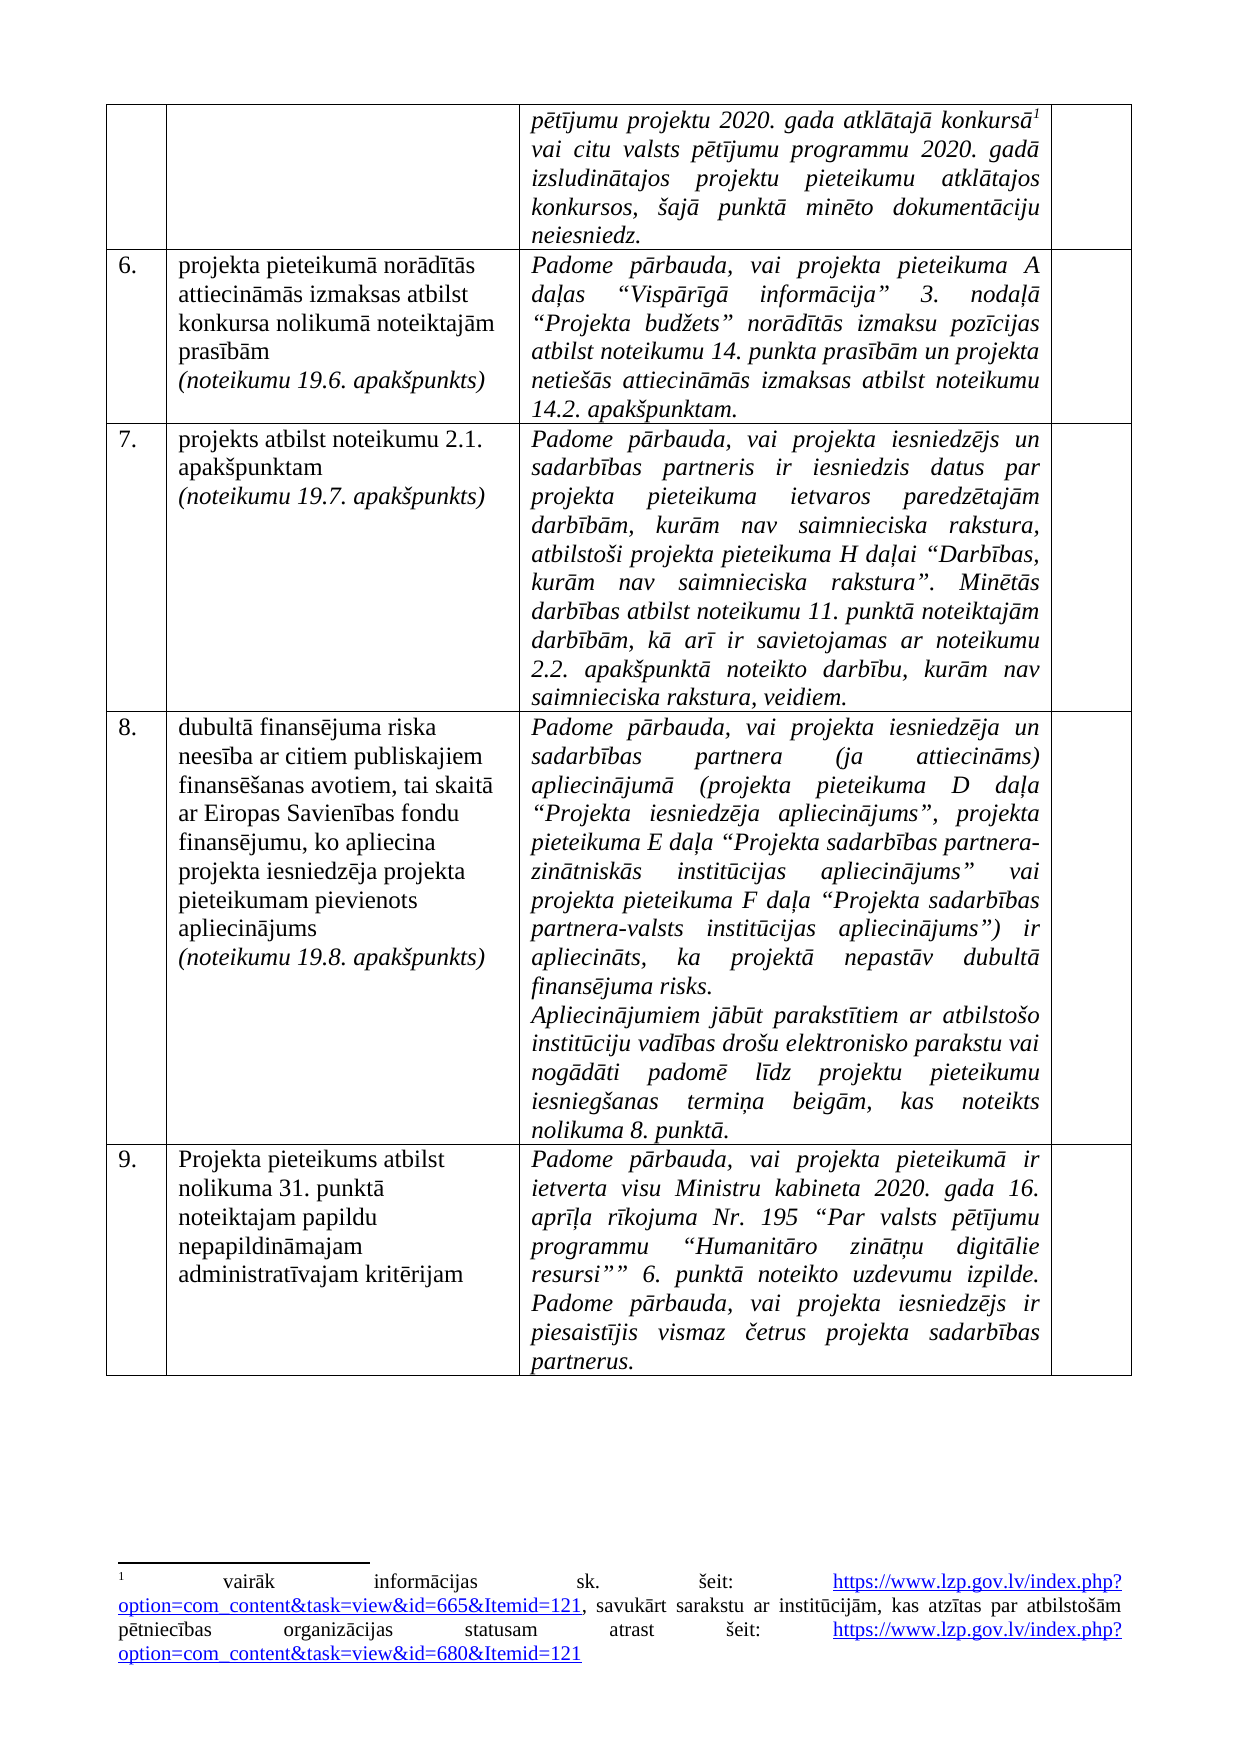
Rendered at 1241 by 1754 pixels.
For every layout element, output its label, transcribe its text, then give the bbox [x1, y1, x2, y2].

table_cell projekts atbilst noteikumu 2.1. apakšpunktam (noteikumu 19.7. apakšpunkts) [167, 424, 519, 711]
table_cell [1052, 424, 1131, 711]
table_cell Padome pārbauda, vai projekta iesniedzējs un sadarbības partneris ir iesniedzis datus par projekta pieteikuma ietvaros paredzētajām darbībām, kurām nav saimnieciska rakstura, atbilstoši projekta pieteikuma H daļai “Darbības, kurām nav saimnieciska rakstura”. Minētās darbības atbilst noteikumu 11. punktā noteiktajām darbībām, kā arī ir savietojamas ar noteikumu 2.2. apakšpunktā noteikto darbību, kurām nav saimnieciska rakstura, veidiem. [520, 424, 1051, 711]
table_cell projekta pieteikumā norādītās attiecināmās izmaksas atbilst konkursa nolikumā noteiktajām prasībām (noteikumu 19.6. apakšpunkts) [167, 250, 519, 423]
table_cell [1052, 250, 1131, 423]
table_cell [1052, 105, 1131, 249]
table_cell Padome pārbauda, vai projekta pieteikumā ir ietverta visu Ministru kabineta 2020. gada 16. aprīļa rīkojuma Nr. 195 “Par valsts pētījumu programmu “Humanitāro zinātņu digitālie resursi”” 6. punktā noteikto uzdevumu izpilde. Padome pārbauda, vai projekta iesniedzējs ir piesaistījis vismaz četrus projekta sadarbības partnerus. [520, 1145, 1051, 1374]
table_cell [1052, 1145, 1131, 1374]
table_cell 7. [107, 424, 166, 711]
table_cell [167, 105, 519, 249]
table_cell dubultā finansējuma riska neesība ar citiem publiskajiem finansēšanas avotiem, tai skaitā ar Eiropas Savienības fondu finansējumu, ko apliecina projekta iesniedzēja projekta pieteikumam pievienots apliecinājums (noteikumu 19.8. apakšpunkts) [167, 712, 519, 1143]
table_cell [1052, 712, 1131, 1143]
table_cell 9. [107, 1145, 166, 1374]
table_cell Padome pārbauda, vai projekta pieteikuma A daļas “Vispārīgā informācija” 3. nodaļā “Projekta budžets” norādītās izmaksu pozīcijas atbilst noteikumu 14. punkta prasībām un projekta netiešās attiecināmās izmaksas atbilst noteikumu 14.2. apakšpunktam. [520, 250, 1051, 423]
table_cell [520, 105, 1051, 249]
table_cell Projekta pieteikums atbilst nolikuma 31. punktā noteiktajam papildu administratīvajam kritērijam [167, 1145, 519, 1374]
table_cell Padome pārbauda, vai projekta iesniedzēja un sadarbības partnera (ja attiecināms) apliecinājumā (projekta pieteikuma D daļa “Projekta iesniedzēja apliecinājums”, projekta pieteikuma E daļa “Projekta sadarbības partnera-zinātniskās institūcijas apliecinājums” vai projekta pieteikuma F daļa “Projekta sadarbības partnera-valsts institūcijas apliecinājums”) ir apliecināts, ka projektā nepastāv dubultā finansējuma risks. Apliecinājumiem jābūt parakstītiem ar atbilstošo institūciju vadības drošu elektronisko parakstu vai nogādāti padomē līdz projektu pieteikumu iesniegšanas termiņa beigām, kas noteikts nolikuma 8. punktā. [520, 712, 1051, 1143]
table_cell 5. [107, 105, 166, 249]
table_cell 6. [107, 250, 166, 423]
table_cell 8. [107, 712, 166, 1143]
